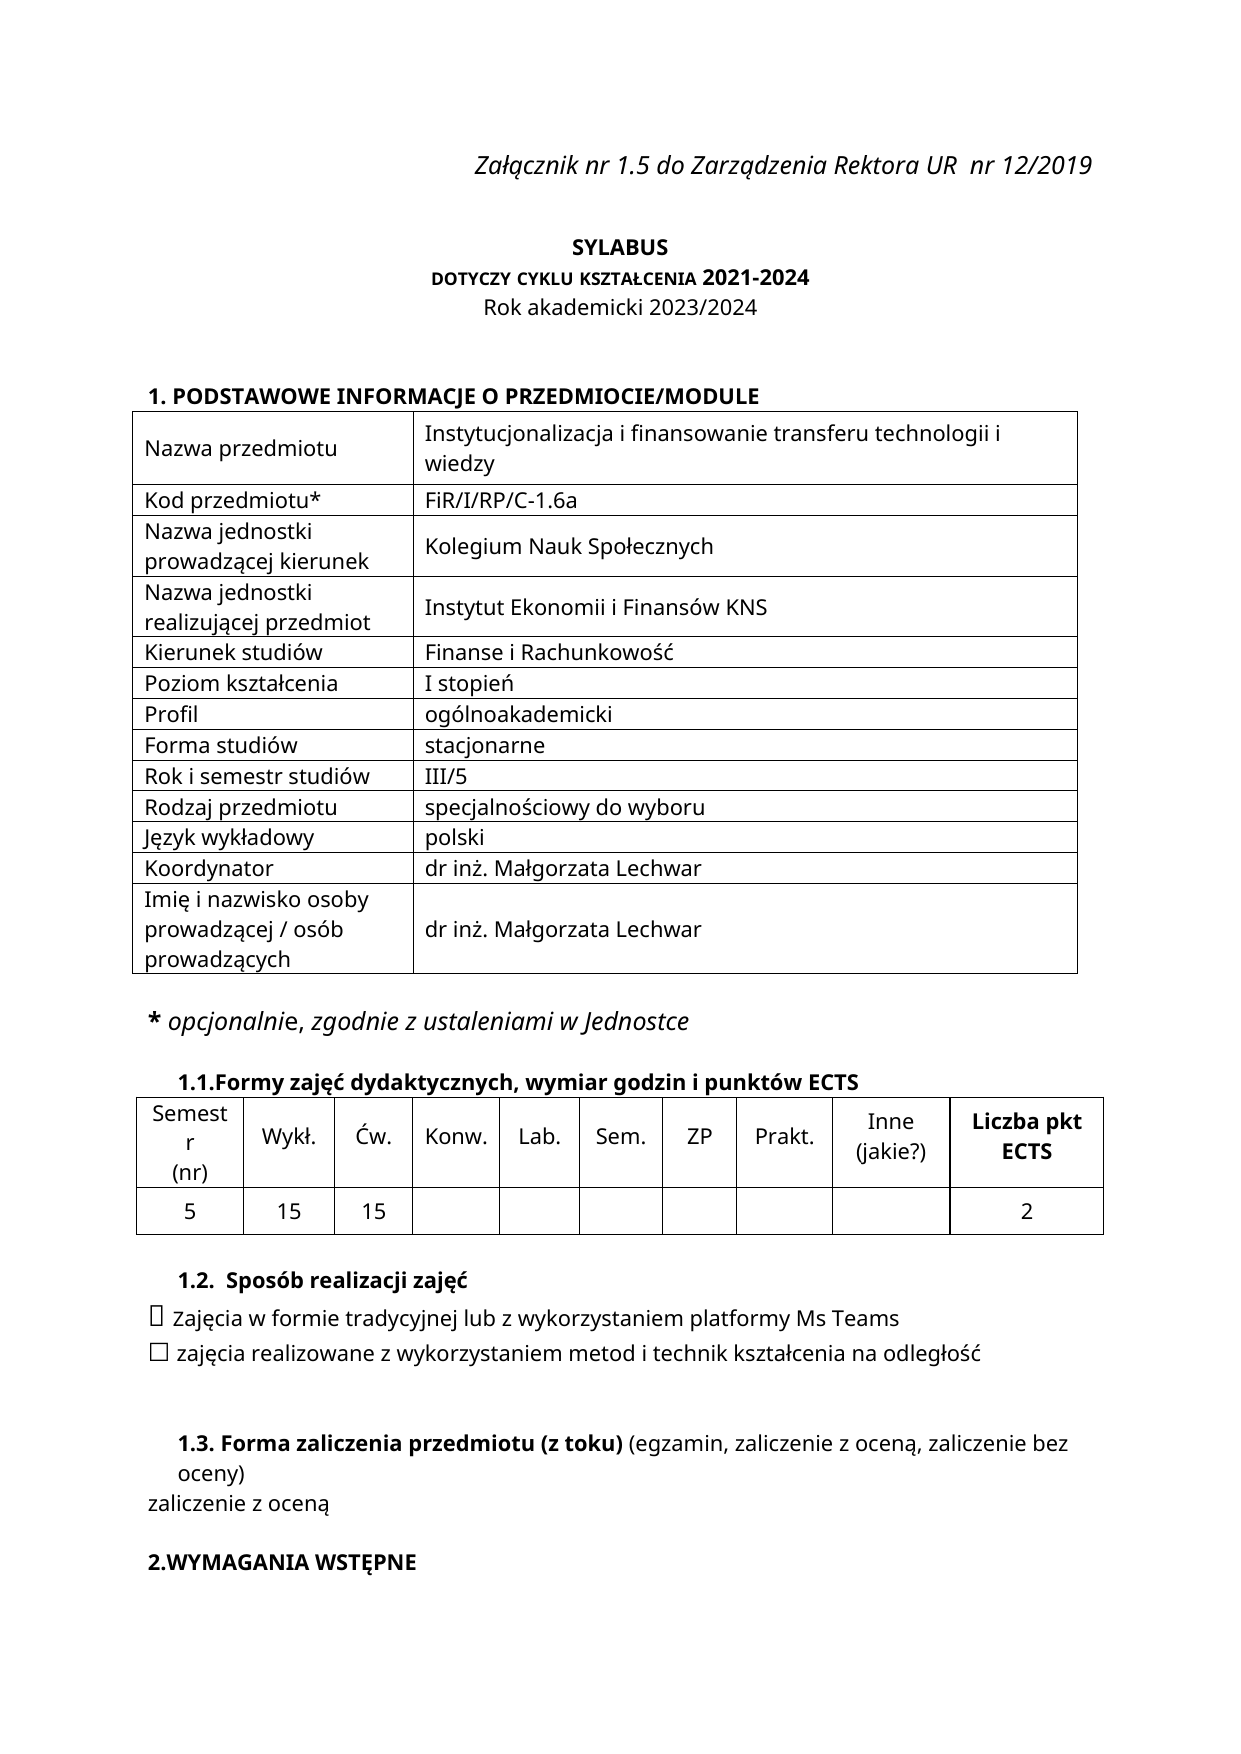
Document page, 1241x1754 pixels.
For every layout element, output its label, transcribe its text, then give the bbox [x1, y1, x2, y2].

table_cell Język wykładowy [133, 822, 413, 852]
table_cell 15 [335, 1188, 412, 1234]
table_cell Nazwa jednostki realizującej przedmiot [133, 577, 413, 636]
table_header Instytucjonalizacja i finansowanie transferu technologii i wiedzy [414, 412, 1077, 484]
text zaliczenie z oceną [148, 1488, 1093, 1517]
table_header Konw. [413, 1098, 499, 1187]
table_cell ogólnoakademicki [414, 699, 1077, 729]
table_cell FiR/I/RP/C-1.6a [414, 485, 1077, 515]
table_cell Nazwa jednostki prowadzącej kierunek [133, 516, 413, 576]
table_cell stacjonarne [414, 730, 1077, 759]
table_cell specjalnościowy do wyboru [414, 791, 1077, 821]
table_cell dr inż. Małgorzata Lechwar [414, 884, 1077, 973]
table_cell 2 [951, 1188, 1103, 1234]
table_cell dr inż. Małgorzata Lechwar [414, 853, 1077, 883]
text 1.3. Forma zaliczenia przedmiotu (z toku) (egzamin, zaliczenie z oceną, zaliczenie bez oceny) [177, 1428, 1093, 1488]
table_cell Kod przedmiotu* [133, 485, 413, 515]
table_cell III/5 [414, 761, 1077, 790]
text SYLABUS [148, 232, 1093, 262]
table_header ZP [663, 1098, 736, 1187]
text ☐ zajęcia realizowane z wykorzystaniem metod i technik kształcenia na odległość [148, 1334, 1093, 1368]
table_cell Koordynator [133, 853, 413, 883]
text 2.WYMAGANIA WSTĘPNE [148, 1547, 1093, 1577]
table_header Ćw. [335, 1098, 412, 1187]
table_cell I stopień [414, 668, 1077, 698]
table_cell 5 [137, 1188, 243, 1234]
text 1. PODSTAWOWE INFORMACJE O PRZEDMIOCIE/MODULE [148, 381, 1093, 411]
table_header Wykł. [244, 1098, 334, 1187]
text  zajęcia w formie tradycyjnej lub z wykorzystaniem platformy Ms Teams [148, 1295, 1093, 1334]
table_cell [500, 1188, 579, 1234]
table_cell Imię i nazwisko osoby prowadzącej / osób prowadzących [133, 884, 413, 973]
text dotyczy cyklu kształcenia 2021-2024 [148, 262, 1093, 292]
table_cell Kolegium Nauk Społecznych [414, 516, 1077, 576]
table_cell [833, 1188, 949, 1234]
table_header Nazwa przedmiotu [133, 412, 413, 484]
table_header Prakt. [737, 1098, 832, 1187]
table_cell Rodzaj przedmiotu [133, 791, 413, 821]
text * opcjonalnie, zgodnie z ustaleniami w Jednostce [148, 1003, 1093, 1038]
table_cell Instytut Ekonomii i Finansów KNS [414, 577, 1077, 636]
table_header Sem. [580, 1098, 662, 1187]
table_cell Profil [133, 699, 413, 729]
table_cell [413, 1188, 499, 1234]
table_header Inne (jakie?) [833, 1098, 949, 1187]
table_cell Rok i semestr studiów [133, 761, 413, 790]
table_cell Finanse i Rachunkowość [414, 637, 1077, 667]
text 1.2. Sposób realizacji zajęć [177, 1265, 1093, 1295]
table_header Lab. [500, 1098, 579, 1187]
text 1.1.Formy zajęć dydaktycznych, wymiar godzin i punktów ECTS [177, 1067, 1093, 1097]
text Załącznik nr 1.5 do Zarządzenia Rektora UR nr 12/2019 [148, 148, 1093, 182]
table_header Semestr (nr) [137, 1098, 243, 1187]
table_cell Poziom kształcenia [133, 668, 413, 698]
table_cell [737, 1188, 832, 1234]
table_cell Kierunek studiów [133, 637, 413, 667]
table_cell Forma studiów [133, 730, 413, 759]
table_cell polski [414, 822, 1077, 852]
table_header Liczba pkt ECTS [951, 1098, 1103, 1187]
table_cell 15 [244, 1188, 334, 1234]
table_cell [580, 1188, 662, 1234]
text Rok akademicki 2023/2024 [148, 292, 1093, 322]
table_cell [663, 1188, 736, 1234]
